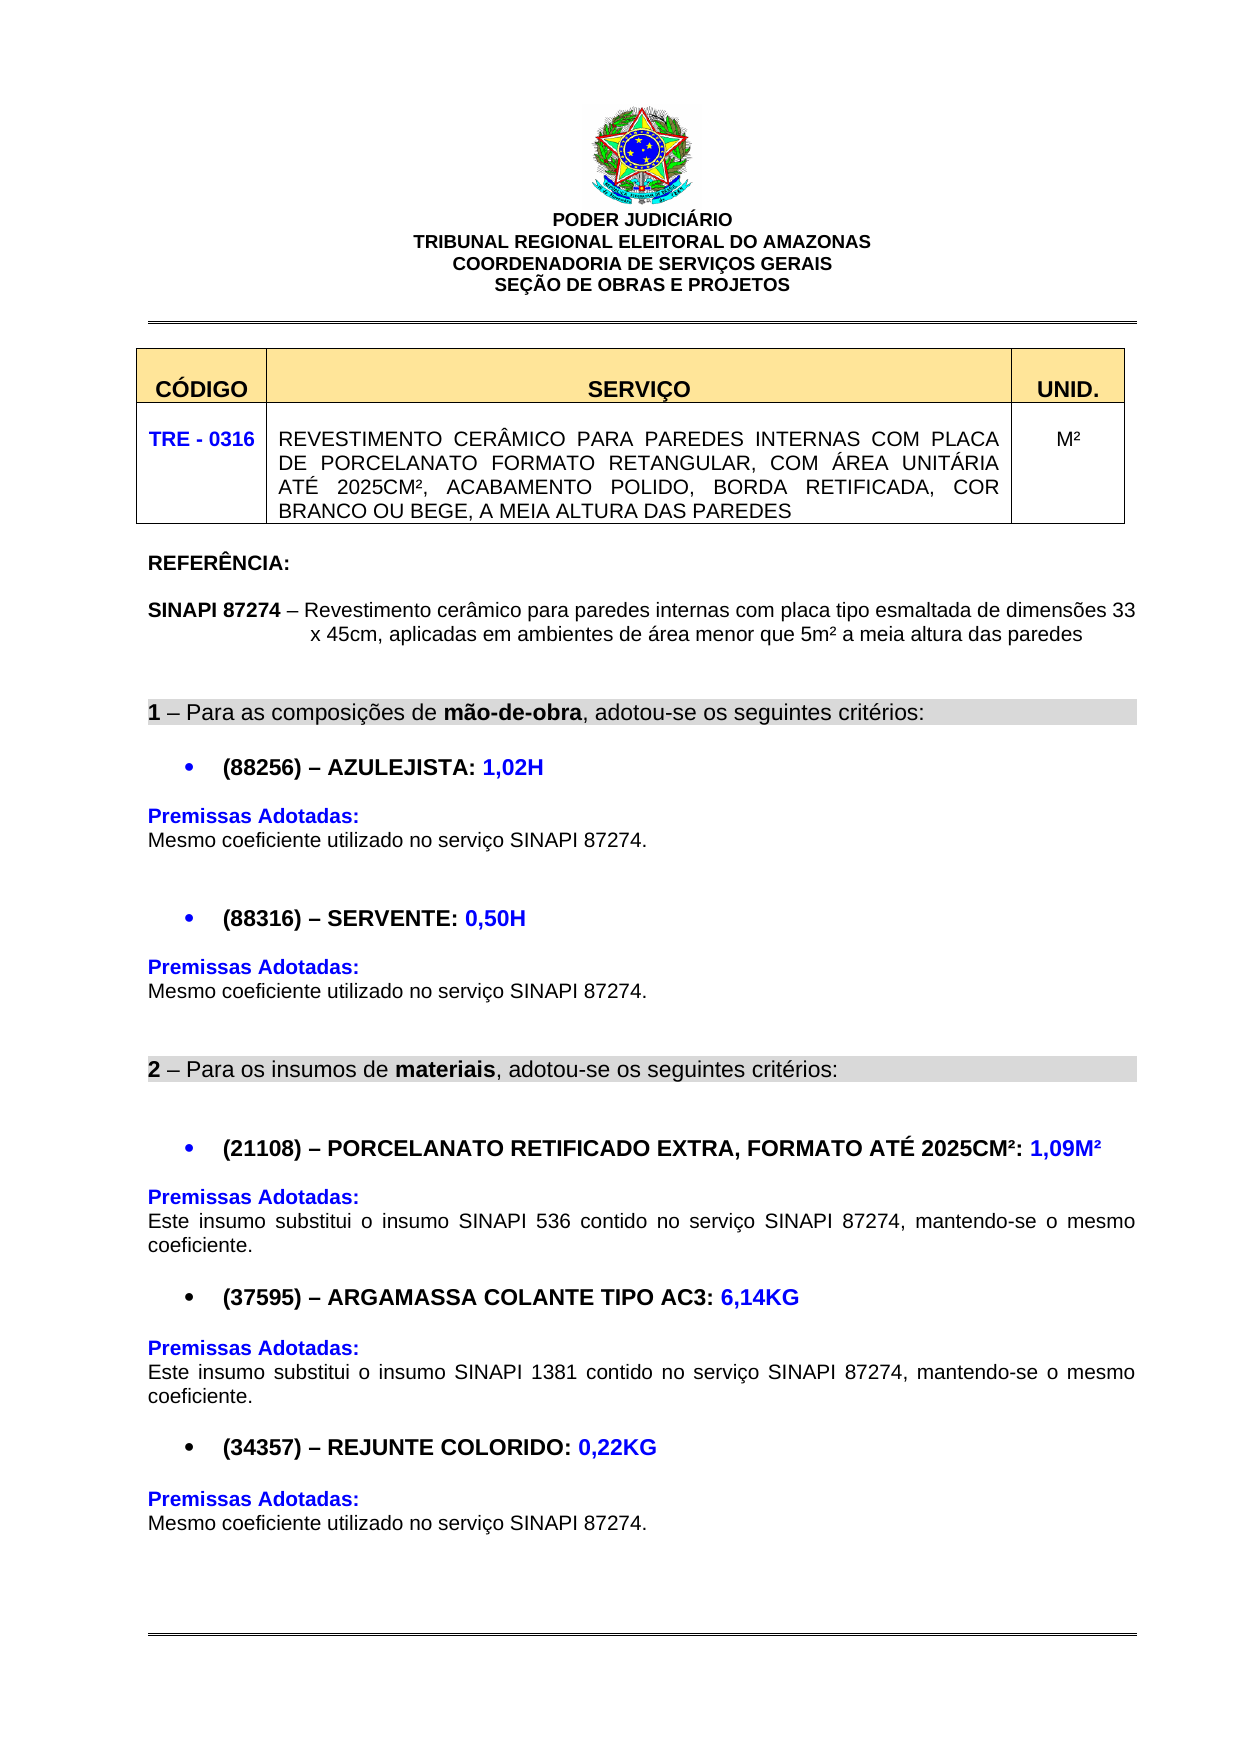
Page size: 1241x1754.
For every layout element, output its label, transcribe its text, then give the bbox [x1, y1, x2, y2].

text REFERÊNCIA: [148, 550, 1137, 574]
list (34357) – REJUNTE COLORIDO: 0,22KG [185, 1434, 1137, 1461]
text Premissas Adotadas: [148, 1336, 1137, 1360]
list (88316) – SERVENTE: 0,50H [185, 905, 1137, 931]
text 2 – Para os insumos de materiais, adotou-se os seguintes critérios: [148, 1056, 1137, 1082]
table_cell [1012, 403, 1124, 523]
text SINAPI 87274 – Revestimento cerâmico para paredes internas com placa tipo esmaltada de dimensões 33 x 45cm, aplicadas em ambientes de área menor que 5m² a meia altura das paredes [148, 598, 1137, 646]
text Mesmo coeficiente utilizado no serviço SINAPI 87274. [148, 979, 1137, 1003]
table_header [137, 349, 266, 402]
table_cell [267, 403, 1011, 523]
text Premissas Adotadas: [148, 955, 1137, 979]
list (37595) – ARGAMASSA COLANTE TIPO AC3: 6,14KG [185, 1283, 1137, 1310]
list (21108) – PORCELANATO RETIFICADO EXTRA, FORMATO ATÉ 2025CM²: 1,09M² [185, 1135, 1137, 1161]
text Este insumo substitui o insumo SINAPI 536 contido no serviço SINAPI 87274, mantendo-se o mesmo coeficiente. [148, 1209, 1137, 1257]
text Premissas Adotadas: [148, 1185, 1137, 1209]
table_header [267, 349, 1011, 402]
text 1 – Para as composições de mão-de-obra, adotou-se os seguintes critérios: [148, 699, 1137, 725]
text Mesmo coeficiente utilizado no serviço SINAPI 87274. [148, 1511, 1137, 1535]
list (88256) – AZULEJISTA: 1,02H [185, 754, 1137, 780]
text Este insumo substitui o insumo SINAPI 1381 contido no serviço SINAPI 87274, mantendo-se o mesmo coeficiente. [148, 1360, 1137, 1408]
text Premissas Adotadas: [148, 1487, 1137, 1511]
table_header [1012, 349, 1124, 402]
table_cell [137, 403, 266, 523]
text Premissas Adotadas: [148, 804, 1137, 828]
text Mesmo coeficiente utilizado no serviço SINAPI 87274. [148, 828, 1137, 852]
